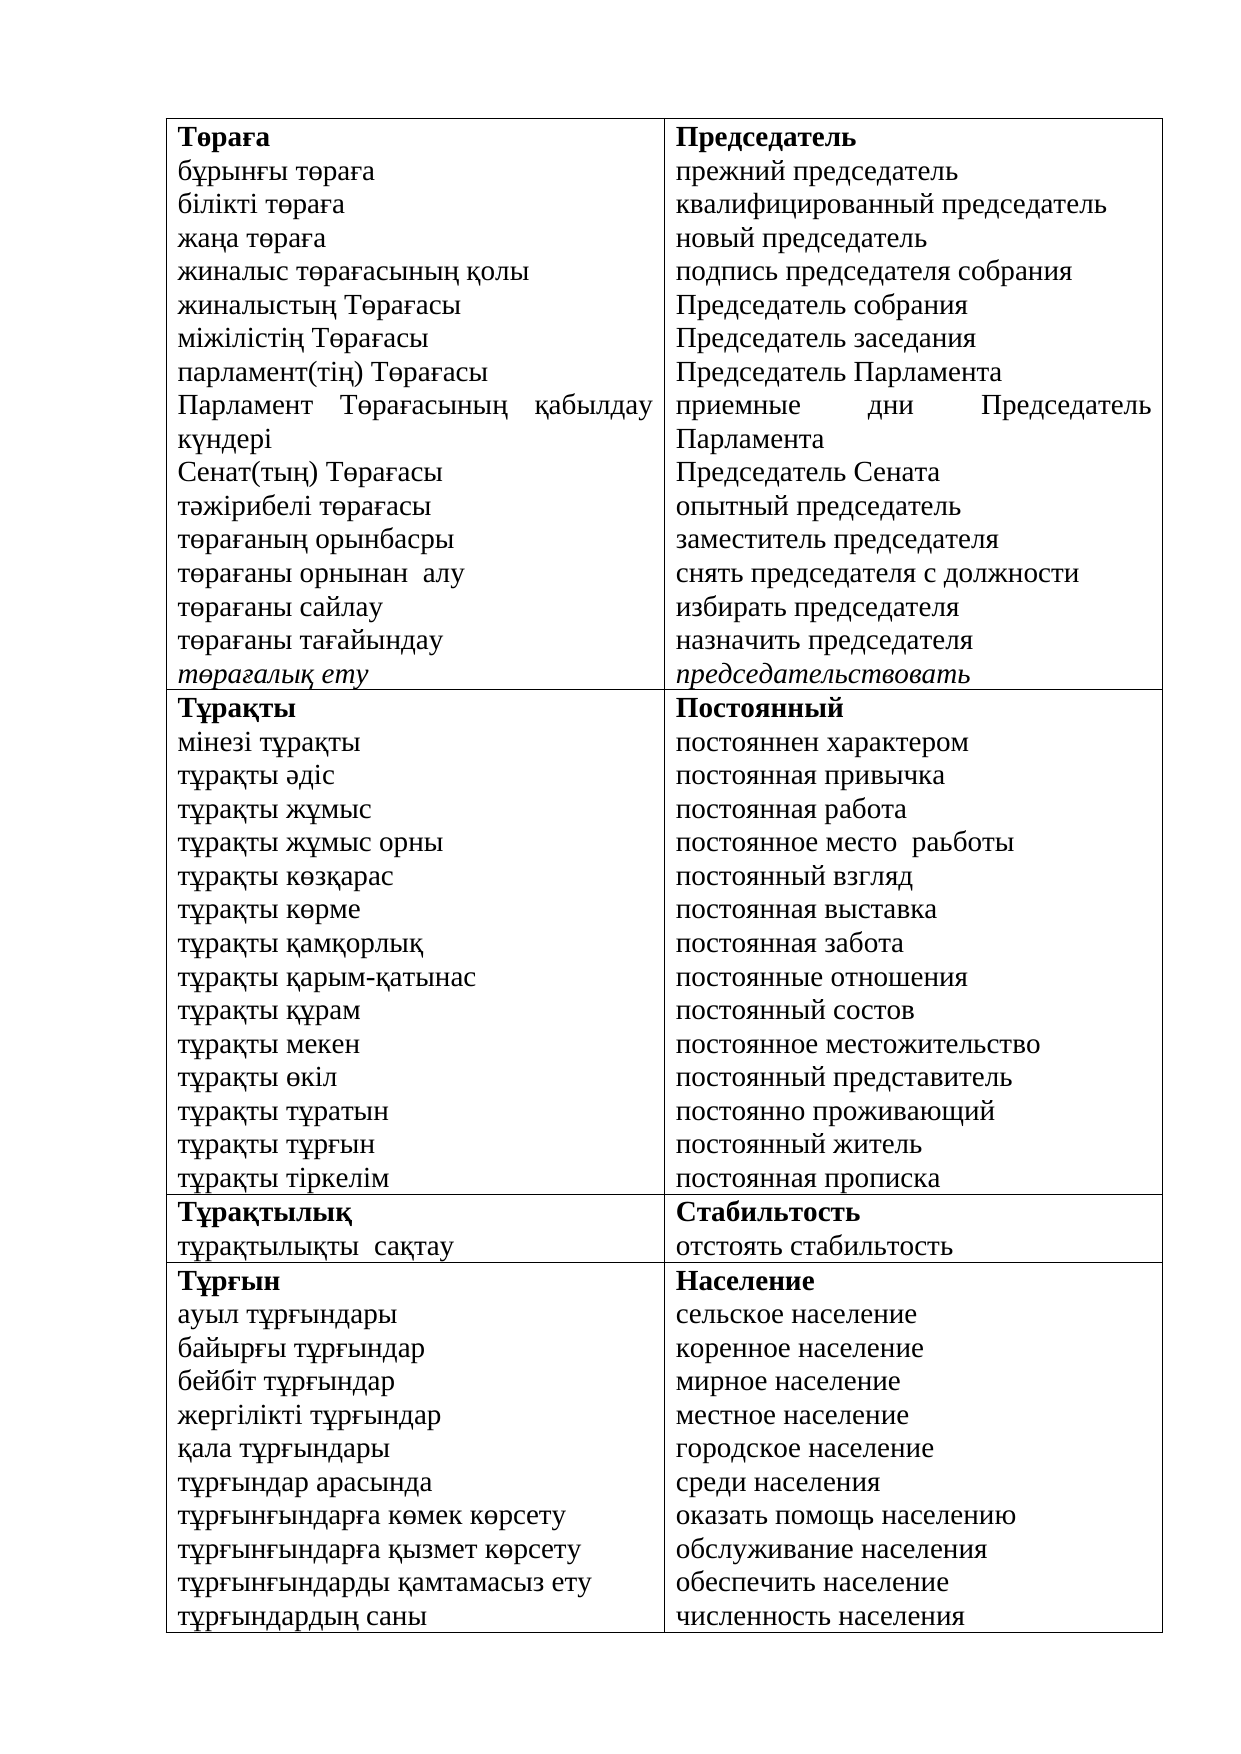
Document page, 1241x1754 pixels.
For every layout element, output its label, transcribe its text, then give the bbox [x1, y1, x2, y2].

table_cell Тұрақты мінезі тұрақты тұрақты әдіс тұрақты жұмыс тұрақты жұмыс орны тұрақты көзқарас тұрақты көрме тұрақты қамқорлық тұрақты қарым-қатынас тұрақты құрам тұрақты мекен тұрақты өкіл тұрақты тұратын тұрақты тұрғын тұрақты тіркелім [167, 690, 664, 1193]
table_cell Председатель прежний председатель квалифицированный председатель новый председатель подпись председателя собрания Председатель собрания Председатель заседания Председатель Парламента приемные дни Председатель Парламента Председатель Сената опытный председатель заместитель председателя снять председателя с должности избирать председателя назначить председателя председательствовать [665, 119, 1162, 689]
table_cell Тұрақтылық тұрақтылықты сақтау [167, 1195, 664, 1262]
table_cell Стабильтость отстоять стабильтость [665, 1195, 1162, 1262]
table_cell Постоянный постояннен характером постоянная привычка постоянная работа постоянное место раьботы постоянный взгляд постоянная выставка постоянная забота постоянные отношения постоянный состов постоянное местожительство постоянный представитель постоянно проживающий постоянный житель постоянная прописка [665, 690, 1162, 1193]
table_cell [665, 1263, 1162, 1632]
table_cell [167, 1263, 664, 1632]
table_cell Төраға бұрынғы төраға білікті төраға жаңа төраға жиналыс төрағасының қолы жиналыстың Төрағасы міжілістің Төрағасы парламент(тің) Төрағасы Парламент Төрағасының қабылдау күндері Сенат(тың) Төрағасы тәжірибелі төрағасы төрағаның орынбасры төрағаны орнынан алу төрағаны сайлау төрағаны тағайындау төрағалық ету [167, 119, 664, 689]
